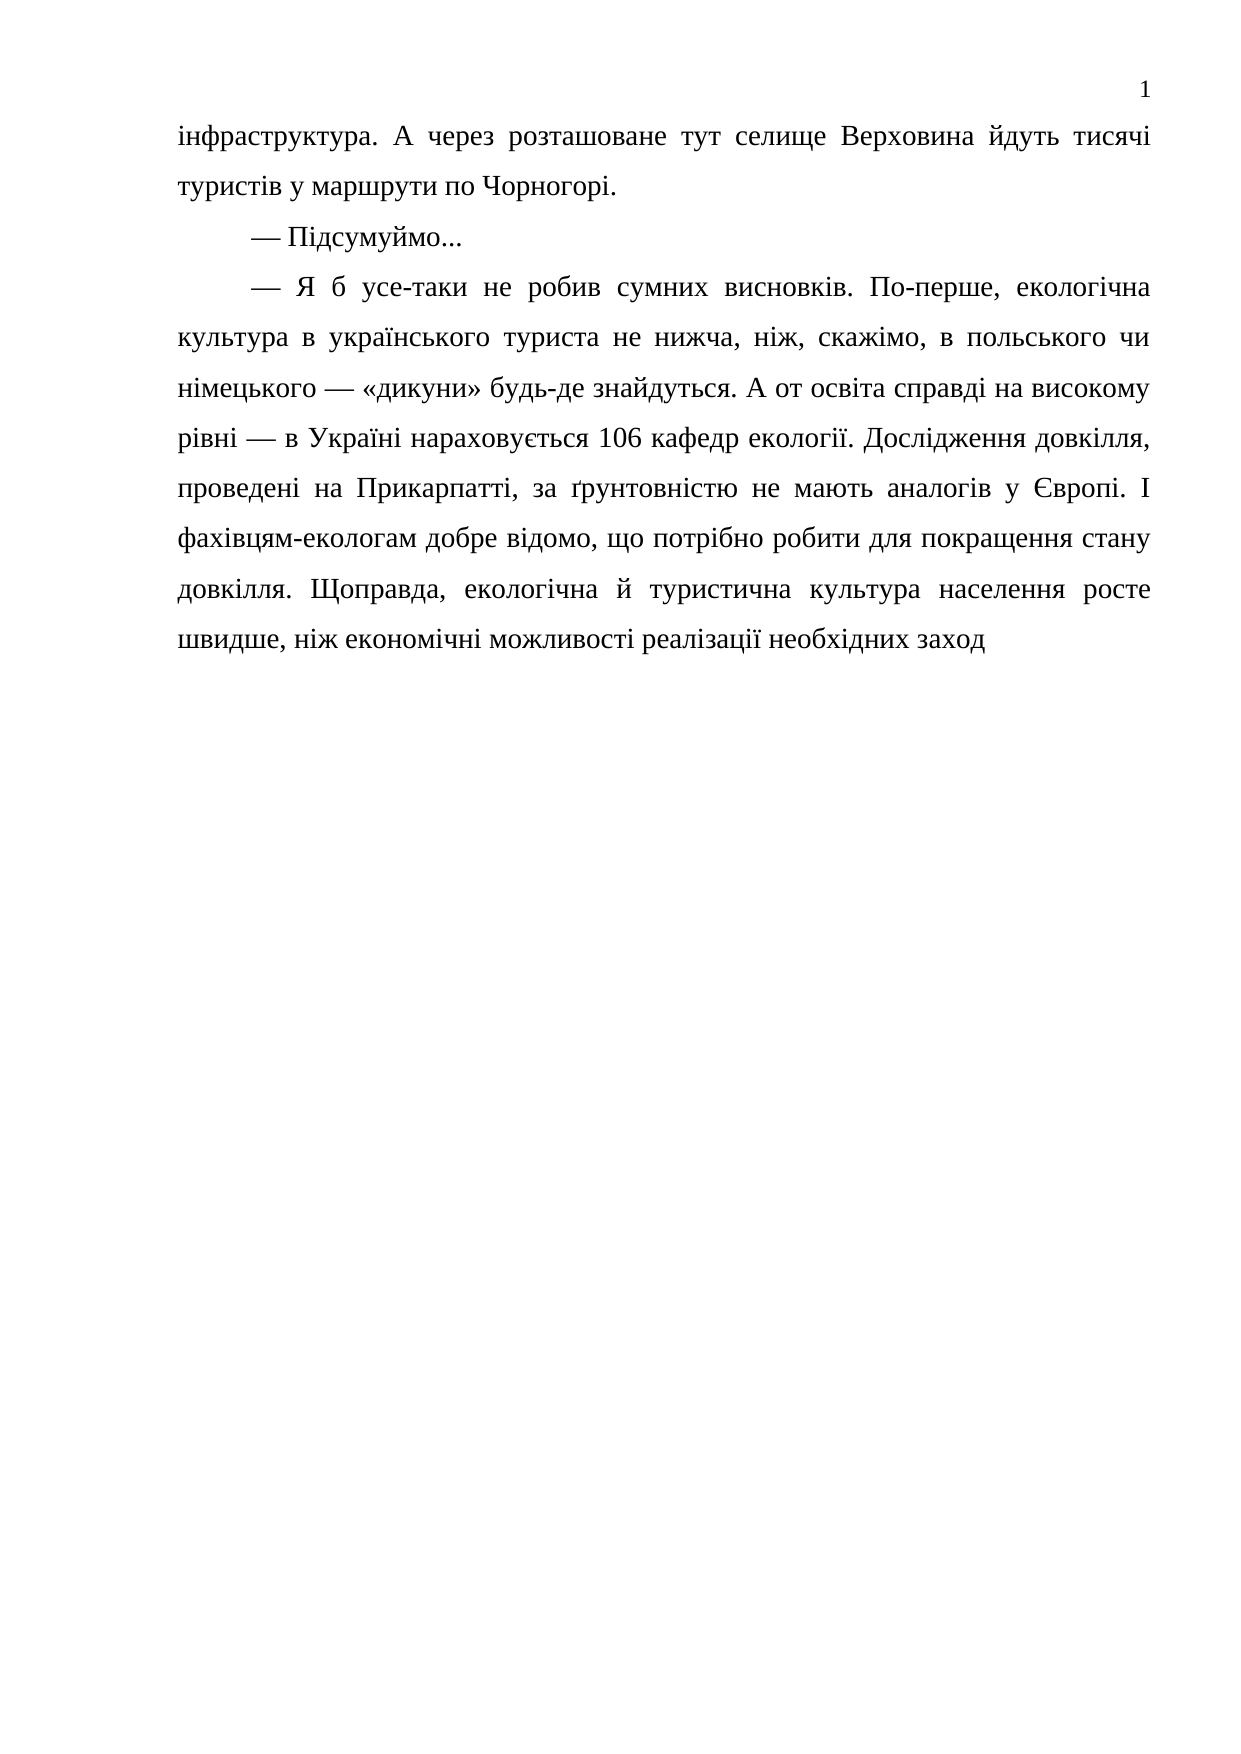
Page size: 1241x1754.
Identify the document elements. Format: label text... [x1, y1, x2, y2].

text — Підсумуймо... [177, 219, 1152, 252]
text — Я б усе-таки не робив сумних висновків. По-перше, екологічна культура в українського туриста не нижча, ніж, скажімо, в польського чи німецького — «дикуни» будь-де знайдуться. А от освіта справді на високому рівні — в Україні нараховується 106 кафедр екології. Дослідження довкілля, проведені на Прикарпатті, за ґрунтовністю не мають аналогів у Європі. І фахівцям-екологам добре відомо, що потрібно робити для покращення стану довкілля. Щоправда, екологічна й туристична культура населення росте швидше, ніж економічні можливості реалізації необхідних заход [177, 269, 1152, 655]
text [177, 118, 1152, 202]
